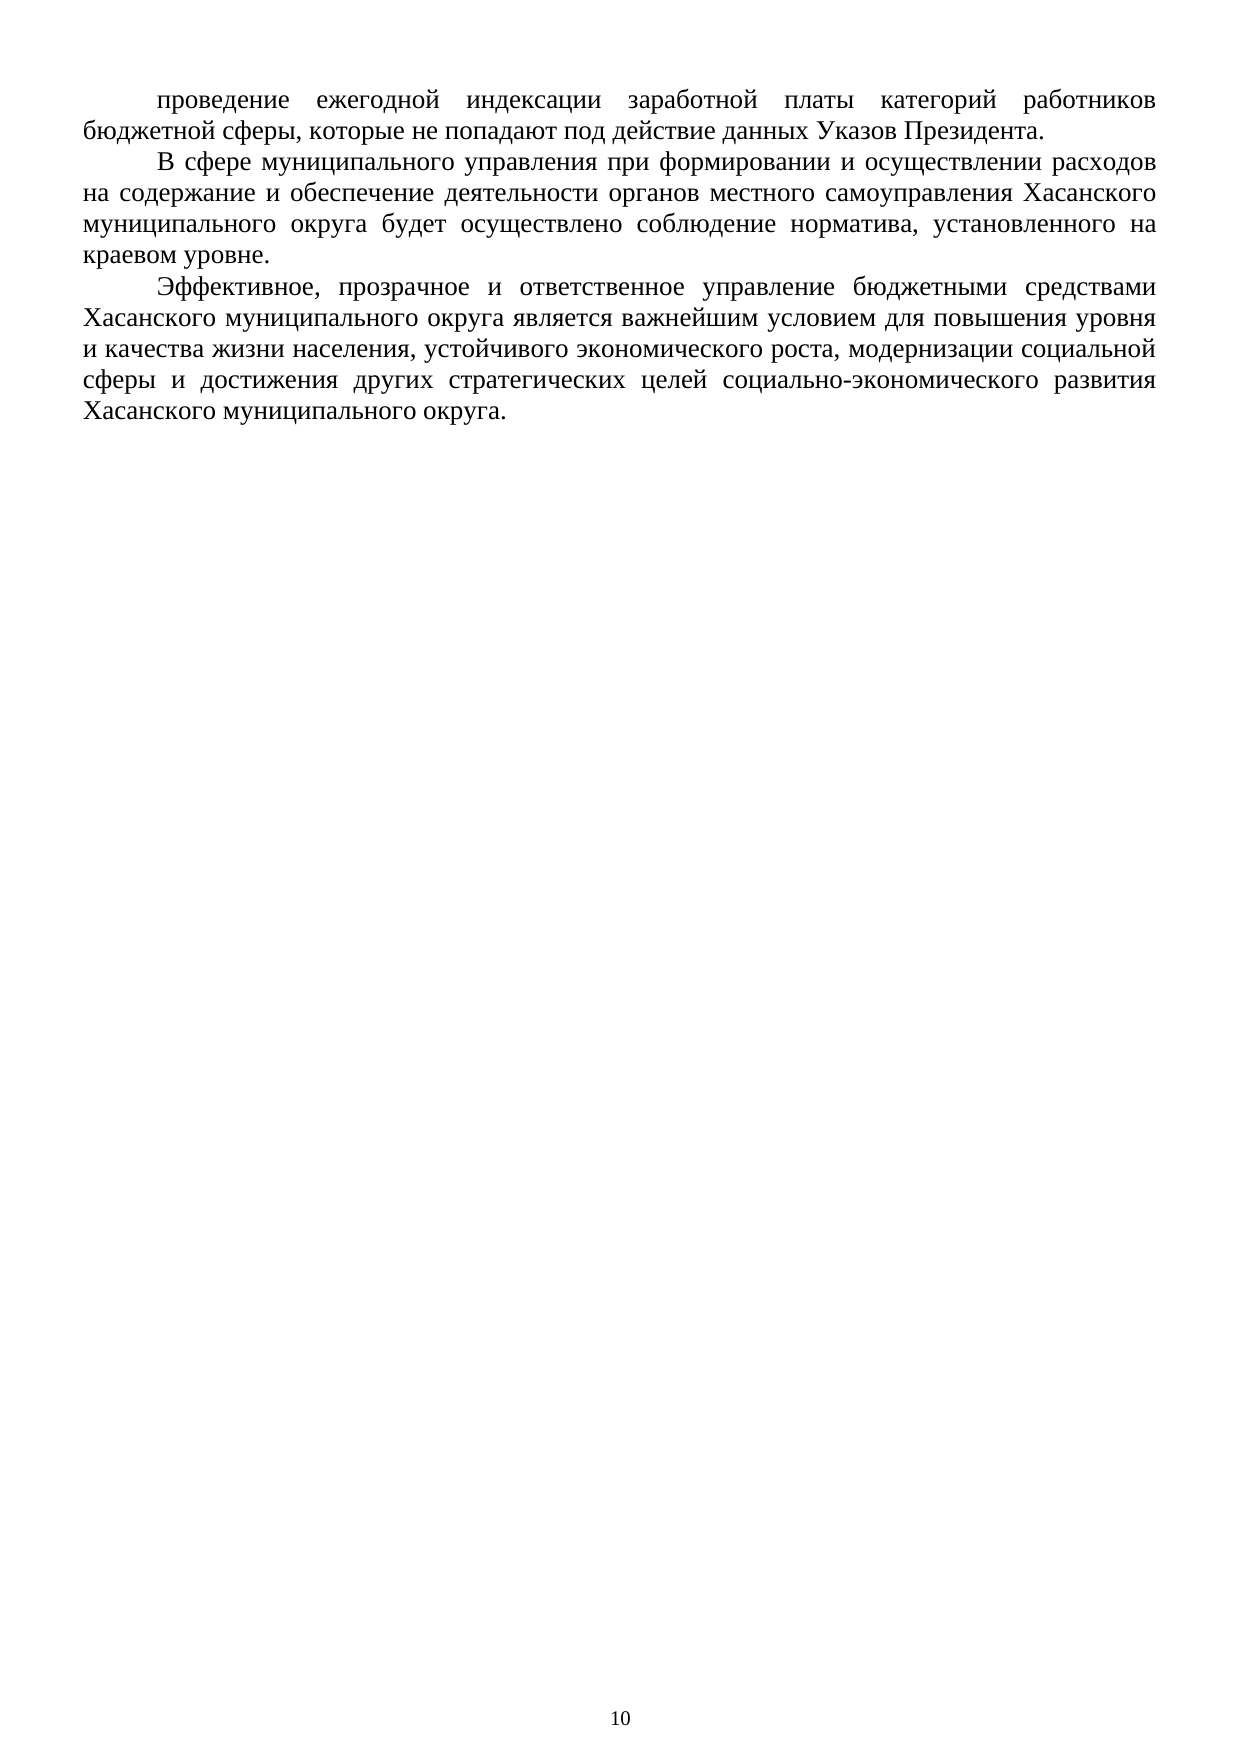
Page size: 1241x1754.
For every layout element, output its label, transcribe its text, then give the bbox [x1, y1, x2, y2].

text проведение ежегодной индексации заработной платы категорий работников бюджетной сферы, которые не попадают под действие данных Указов Президента. [83, 83, 1157, 145]
text Эффективное, прозрачное и ответственное управление бюджетными средствами Хасанского муниципального округа является важнейшим условием для повышения уровня и качества жизни населения, устойчивого экономического роста, модернизации социальной сферы и достижения других стратегических целей социально-экономического развития Хасанского муниципального округа. [83, 269, 1157, 425]
text В сфере муниципального управления при формировании и осуществлении расходов на содержание и обеспечение деятельности органов местного самоуправления Хасанского муниципального округа будет осуществлено соблюдение норматива, установленного на краевом уровне. [83, 145, 1157, 269]
